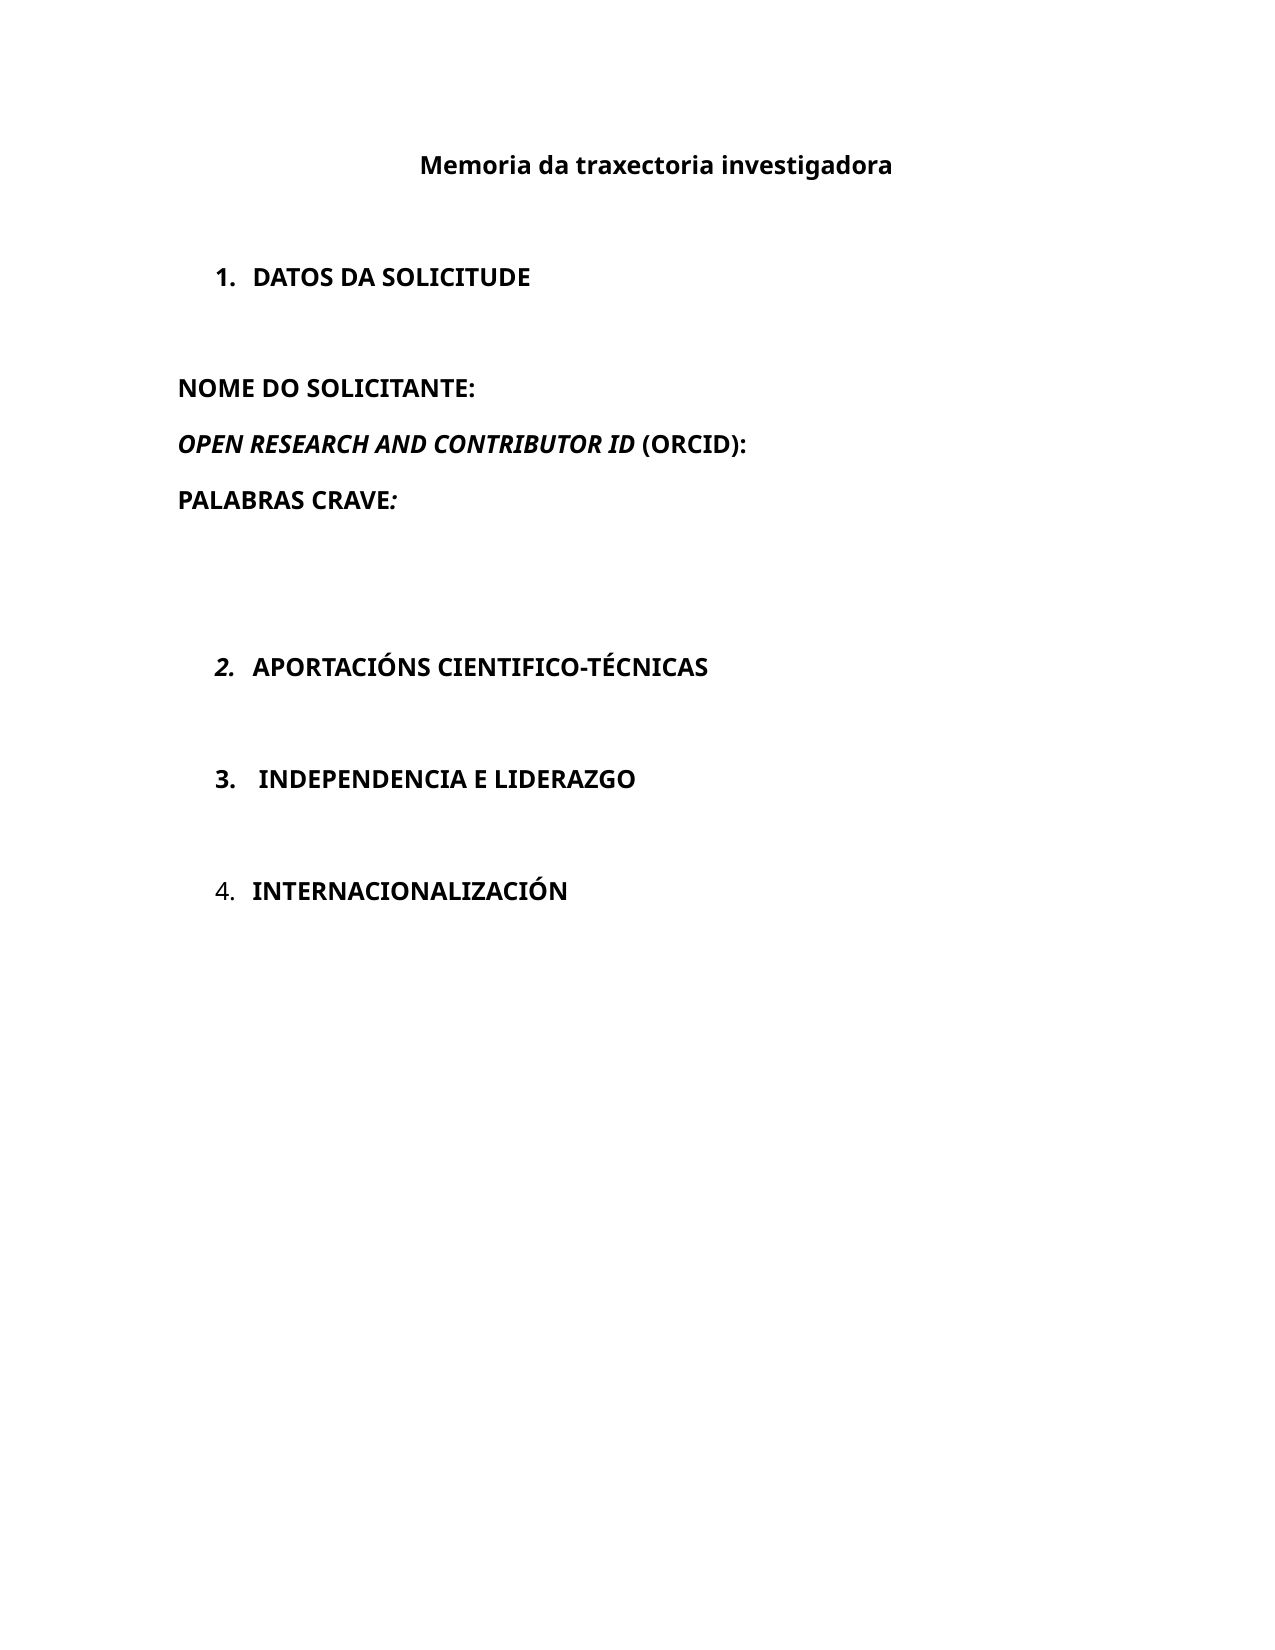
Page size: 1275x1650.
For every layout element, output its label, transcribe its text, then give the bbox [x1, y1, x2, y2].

text NOME DO SOLICITANTE: [177, 371, 1098, 405]
list DATOS DA SOLICITUDE [215, 259, 1098, 293]
text PALABRAS CRAVE: [177, 483, 1098, 517]
text Memoria da traxectoria investigadora [215, 148, 1098, 182]
list INDEPENDENCIA E LIDERAZGO [215, 762, 1098, 796]
list INTERNACIONALIZACIÓN [215, 873, 1098, 907]
text OPEN RESEARCH AND CONTRIBUTOR ID (ORCID): [177, 427, 1098, 461]
list APORTACIÓNS CIENTIFICO-TÉCNICAS [215, 650, 1098, 684]
